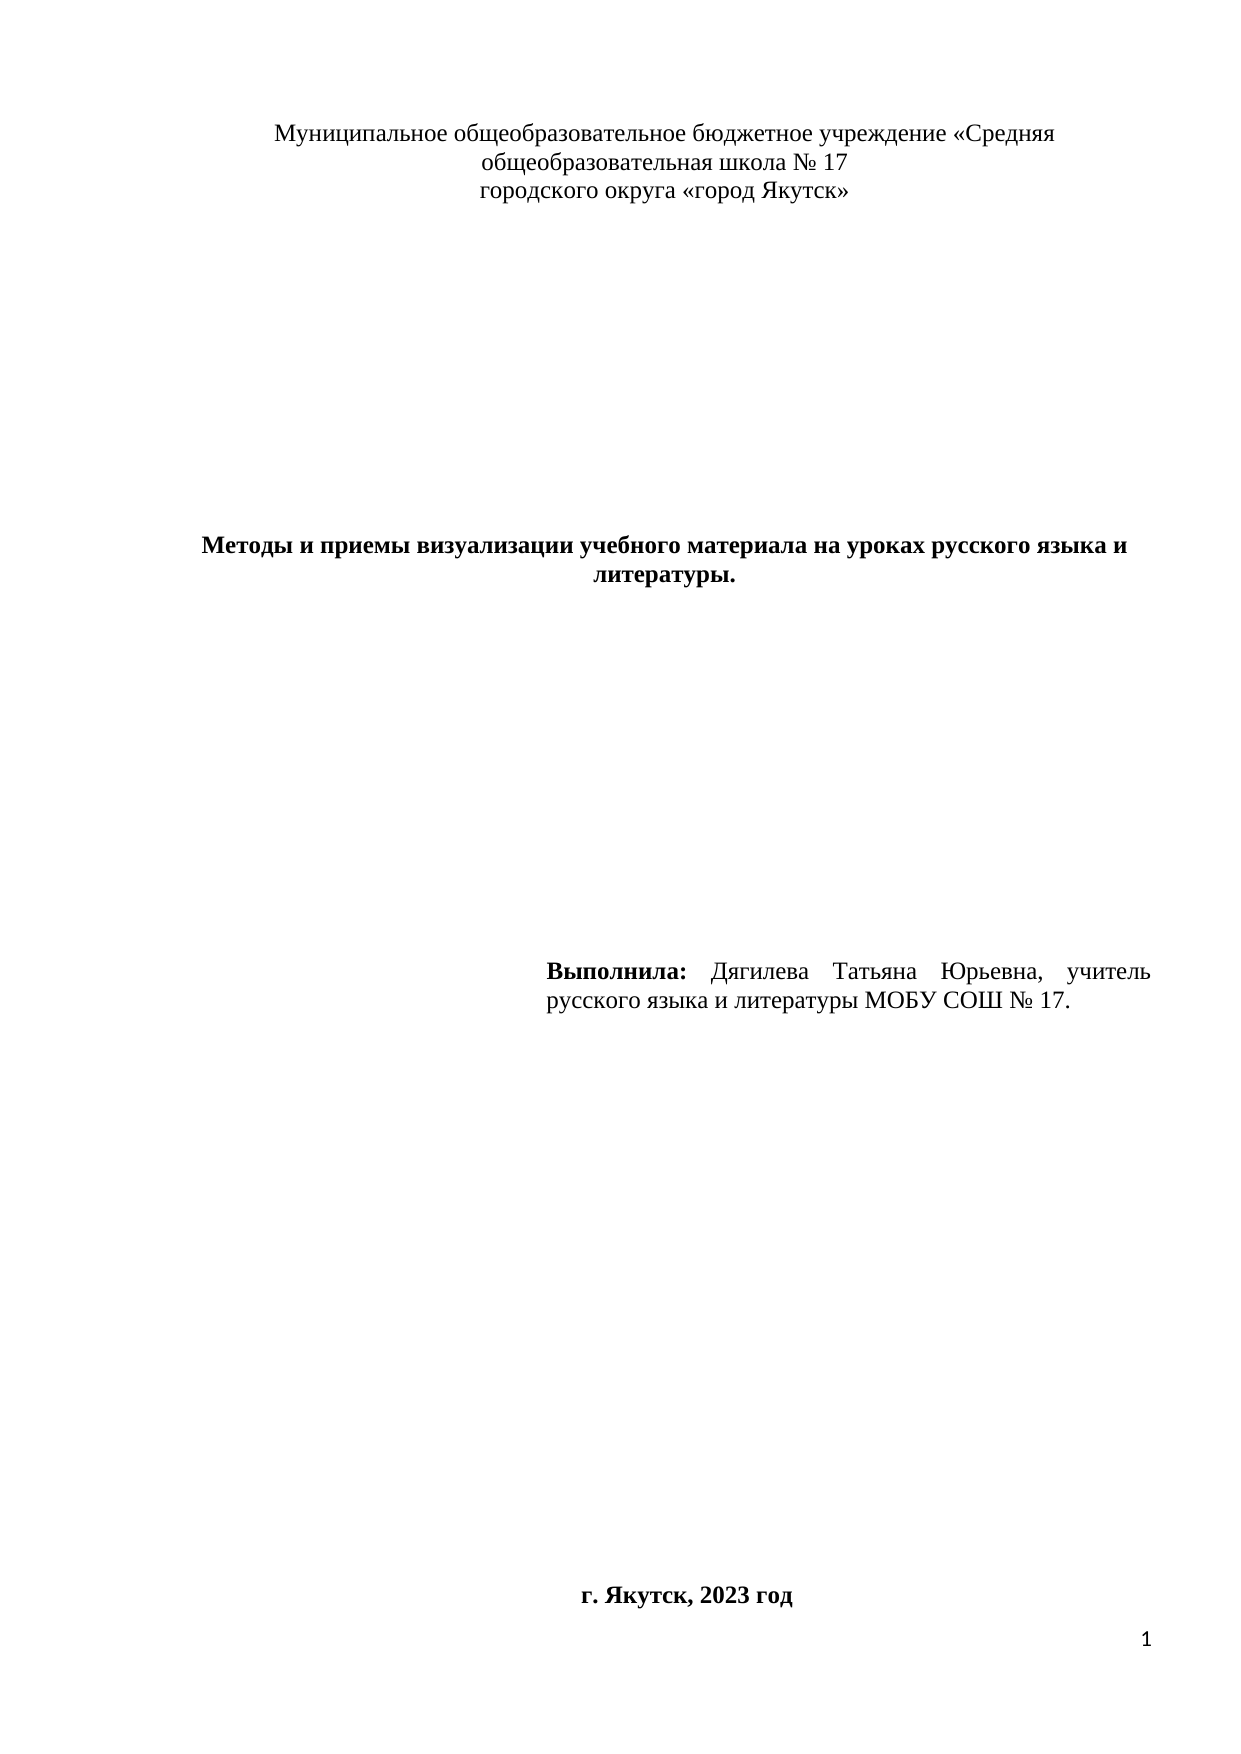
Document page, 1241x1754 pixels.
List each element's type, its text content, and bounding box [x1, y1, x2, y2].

text Выполнила: Дягилева Татьяна Юрьевна, учитель русского языка и литературы МОБУ СОШ № 17. [546, 956, 1152, 1013]
text Муниципальное общеобразовательное бюджетное учреждение «Средняя общеобразовательная школа № 17 [177, 118, 1152, 176]
text городского округа «город Якутск» [177, 176, 1152, 204]
text Методы и приемы визуализации учебного материала на уроках русского языка и литературы. [177, 531, 1152, 588]
text г. Якутск, 2023 год [177, 1580, 1152, 1608]
